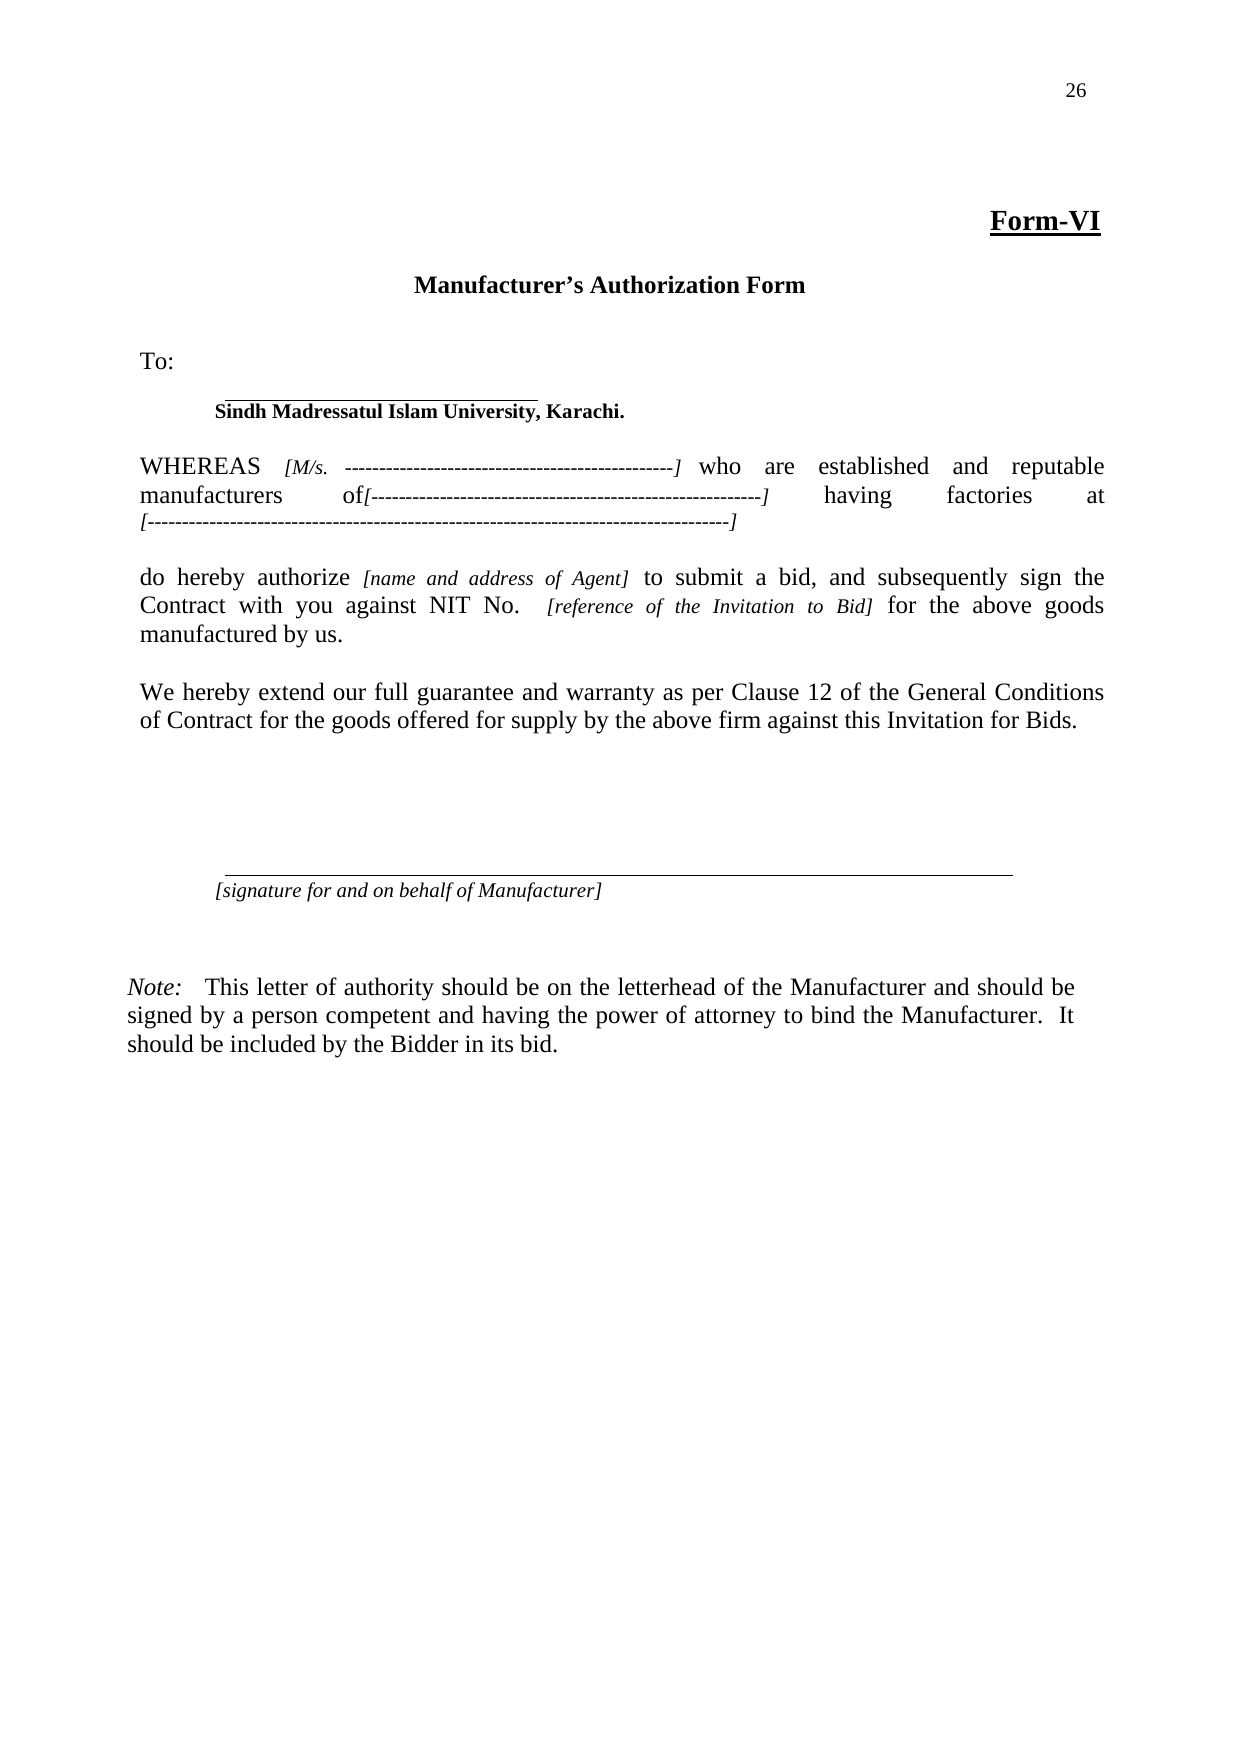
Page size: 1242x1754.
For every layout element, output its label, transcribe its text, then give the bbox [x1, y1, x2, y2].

text WHEREAS [M/s. ------------------------------------------------] who are established and reputable manufacturers of[---------------------------------------------------------] having factories at [-------------------------------------------------------------------------------------] [139, 451, 1105, 533]
text Sindh Madressatul Islam University, Karachi. [214, 399, 653, 423]
text Note: This letter of authority should be on the letterhead of the Manufacturer and should be signed by a person competent and having the power of attorney to bind the Manufacturer. It should be included by the Bidder in its bid. [127, 972, 1075, 1058]
text Manufacturer’s Authorization Form [414, 270, 1112, 297]
text We hereby extend our full guarantee and warranty as per Clause 12 of the General Conditions of Contract for the goods offered for supply by the above firm against this Invitation for Bids. [139, 677, 1105, 734]
text [signature for and on behalf of Manufacturer] [214, 878, 1112, 902]
text To: [139, 347, 1112, 374]
text Form-VI [127, 204, 1100, 236]
text do hereby authorize [name and address of Agent] to submit a bid, and subsequently sign the Contract with you against NIT No. [reference of the Invitation to Bid] for the above goods manufactured by us. [139, 562, 1104, 648]
